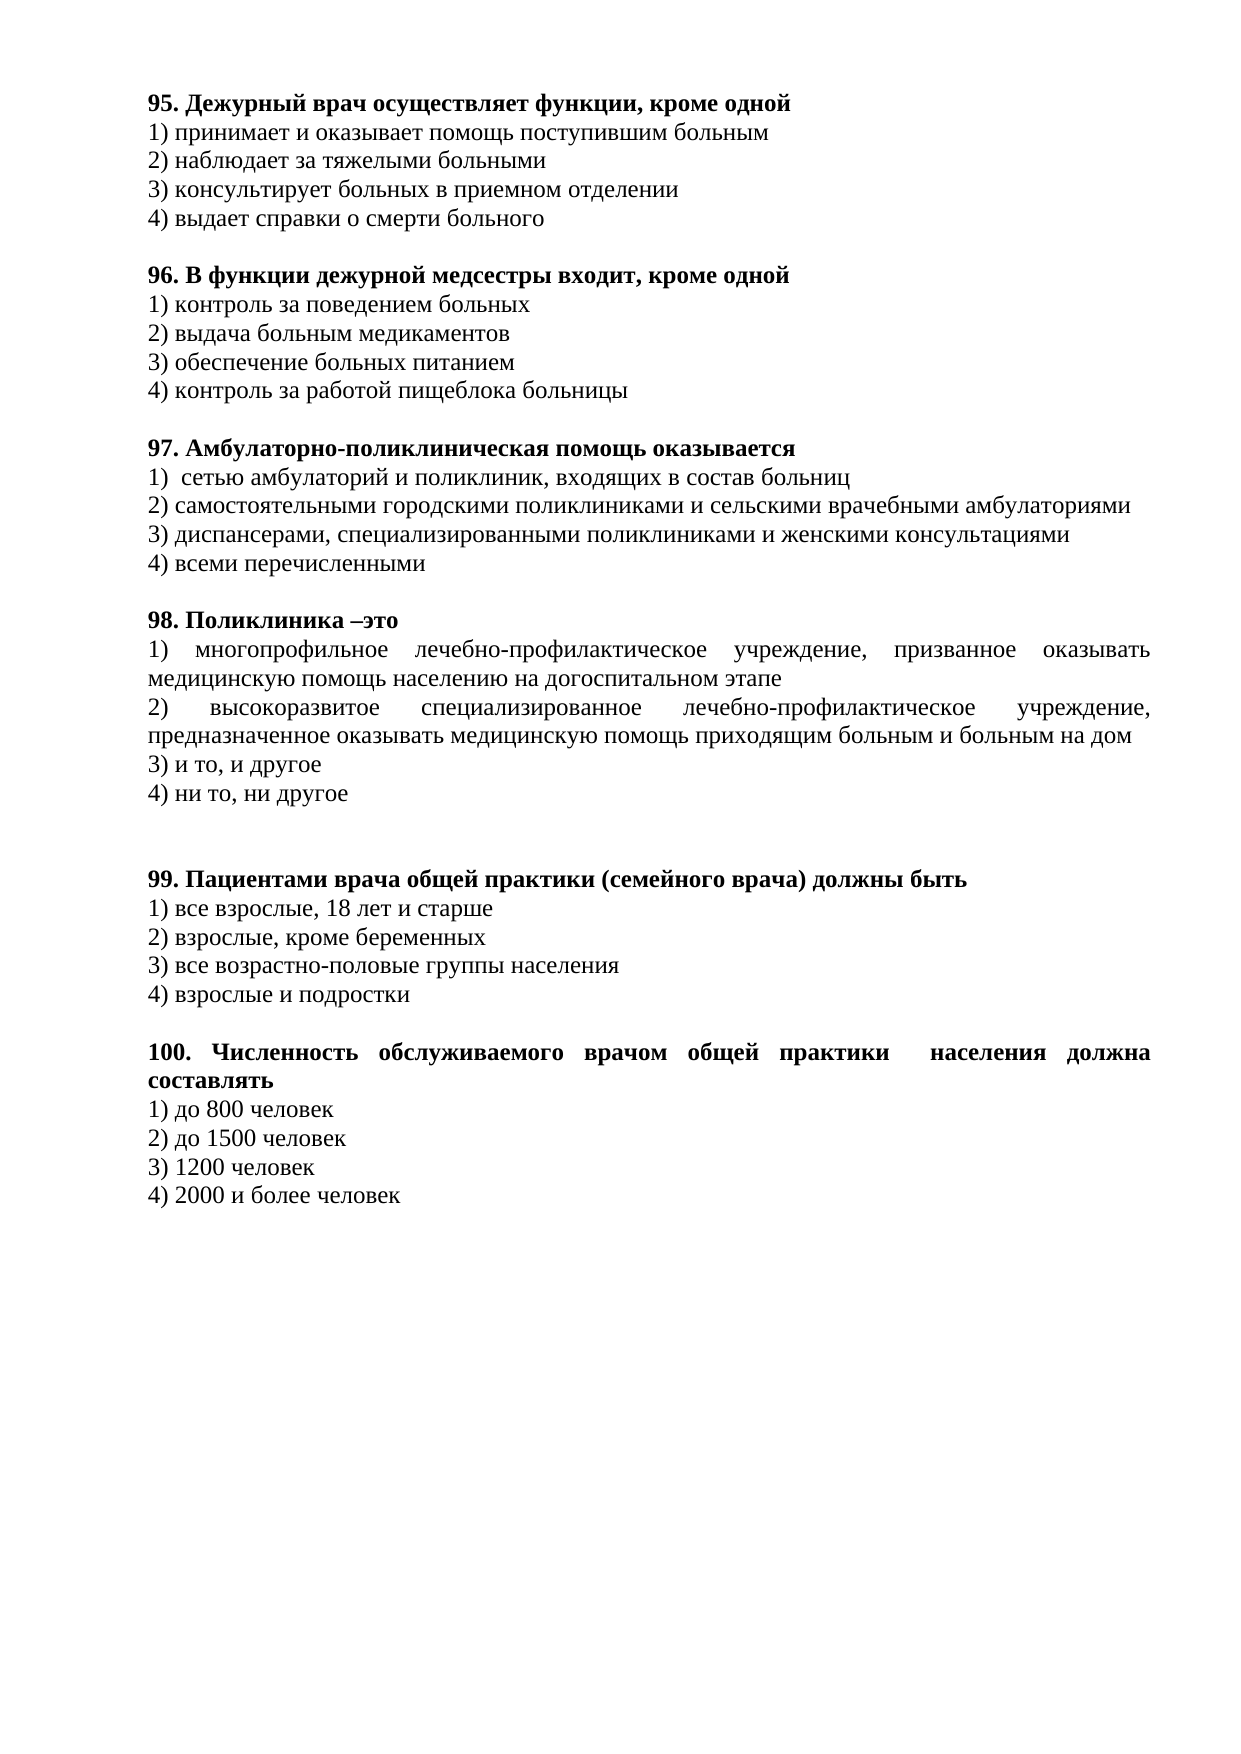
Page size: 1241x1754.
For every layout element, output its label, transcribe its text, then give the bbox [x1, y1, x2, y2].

text 2) самостоятельными городскими поликлиниками и сельскими врачебными амбулаториями [148, 490, 1152, 519]
text 3) и то, и другое [148, 749, 1152, 778]
text 1) многопрофильное лечебно-профилактическое учреждение, призванное оказывать медицинскую помощь населению на догоспитальном этапе [148, 634, 1152, 692]
text 99. Пациентами врача общей практики (семейного врача) должны быть [148, 864, 1152, 893]
text 4) ни то, ни другое [148, 778, 1152, 807]
text 4) взрослые и подростки [148, 979, 1152, 1008]
text 2) до 1500 человек [148, 1123, 1152, 1152]
text 2) выдача больным медикаментов [148, 318, 1152, 347]
text 2) взрослые, кроме беременных [148, 922, 1152, 950]
text 3) диспансерами, специализированными поликлиниками и женскими консультациями [148, 519, 1152, 548]
text 4) 2000 и более человек [148, 1180, 1152, 1209]
text 97. Амбулаторно-поликлиническая помощь оказывается [148, 433, 1152, 462]
text 95. Дежурный врач осуществляет функции, кроме одной [148, 88, 1152, 117]
text 1) до 800 человек [148, 1094, 1152, 1123]
text 1) контроль за поведением больных [148, 289, 1152, 318]
text 1) принимает и оказывает помощь поступившим больным [148, 117, 1152, 145]
text 3) все возрастно-половые группы населения [148, 950, 1152, 979]
text 3) обеспечение больных питанием [148, 347, 1152, 375]
text 2) наблюдает за тяжелыми больными [148, 145, 1152, 174]
text 98. Поликлиника –это [148, 605, 1152, 634]
text 1) все взрослые, 18 лет и старше [148, 893, 1152, 922]
text 4) выдает справки о смерти больного [148, 203, 1152, 232]
text 2) высокоразвитое специализированное лечебно-профилактическое учреждение, предназначенное оказывать медицинскую помощь приходящим больным и больным на дом [148, 692, 1152, 749]
text 3) 1200 человек [148, 1152, 1152, 1180]
text 96. В функции дежурной медсестры входит, кроме одной [148, 260, 1152, 289]
text 3) консультирует больных в приемном отделении [148, 174, 1152, 203]
text 1) сетью амбулаторий и поликлиник, входящих в состав больниц [148, 462, 1152, 490]
text 100. Численность обслуживаемого врачом общей практики населения должна составлять [148, 1037, 1152, 1094]
text 4) всеми перечисленными [148, 548, 1152, 577]
text 4) контроль за работой пищеблока больницы [148, 375, 1152, 404]
